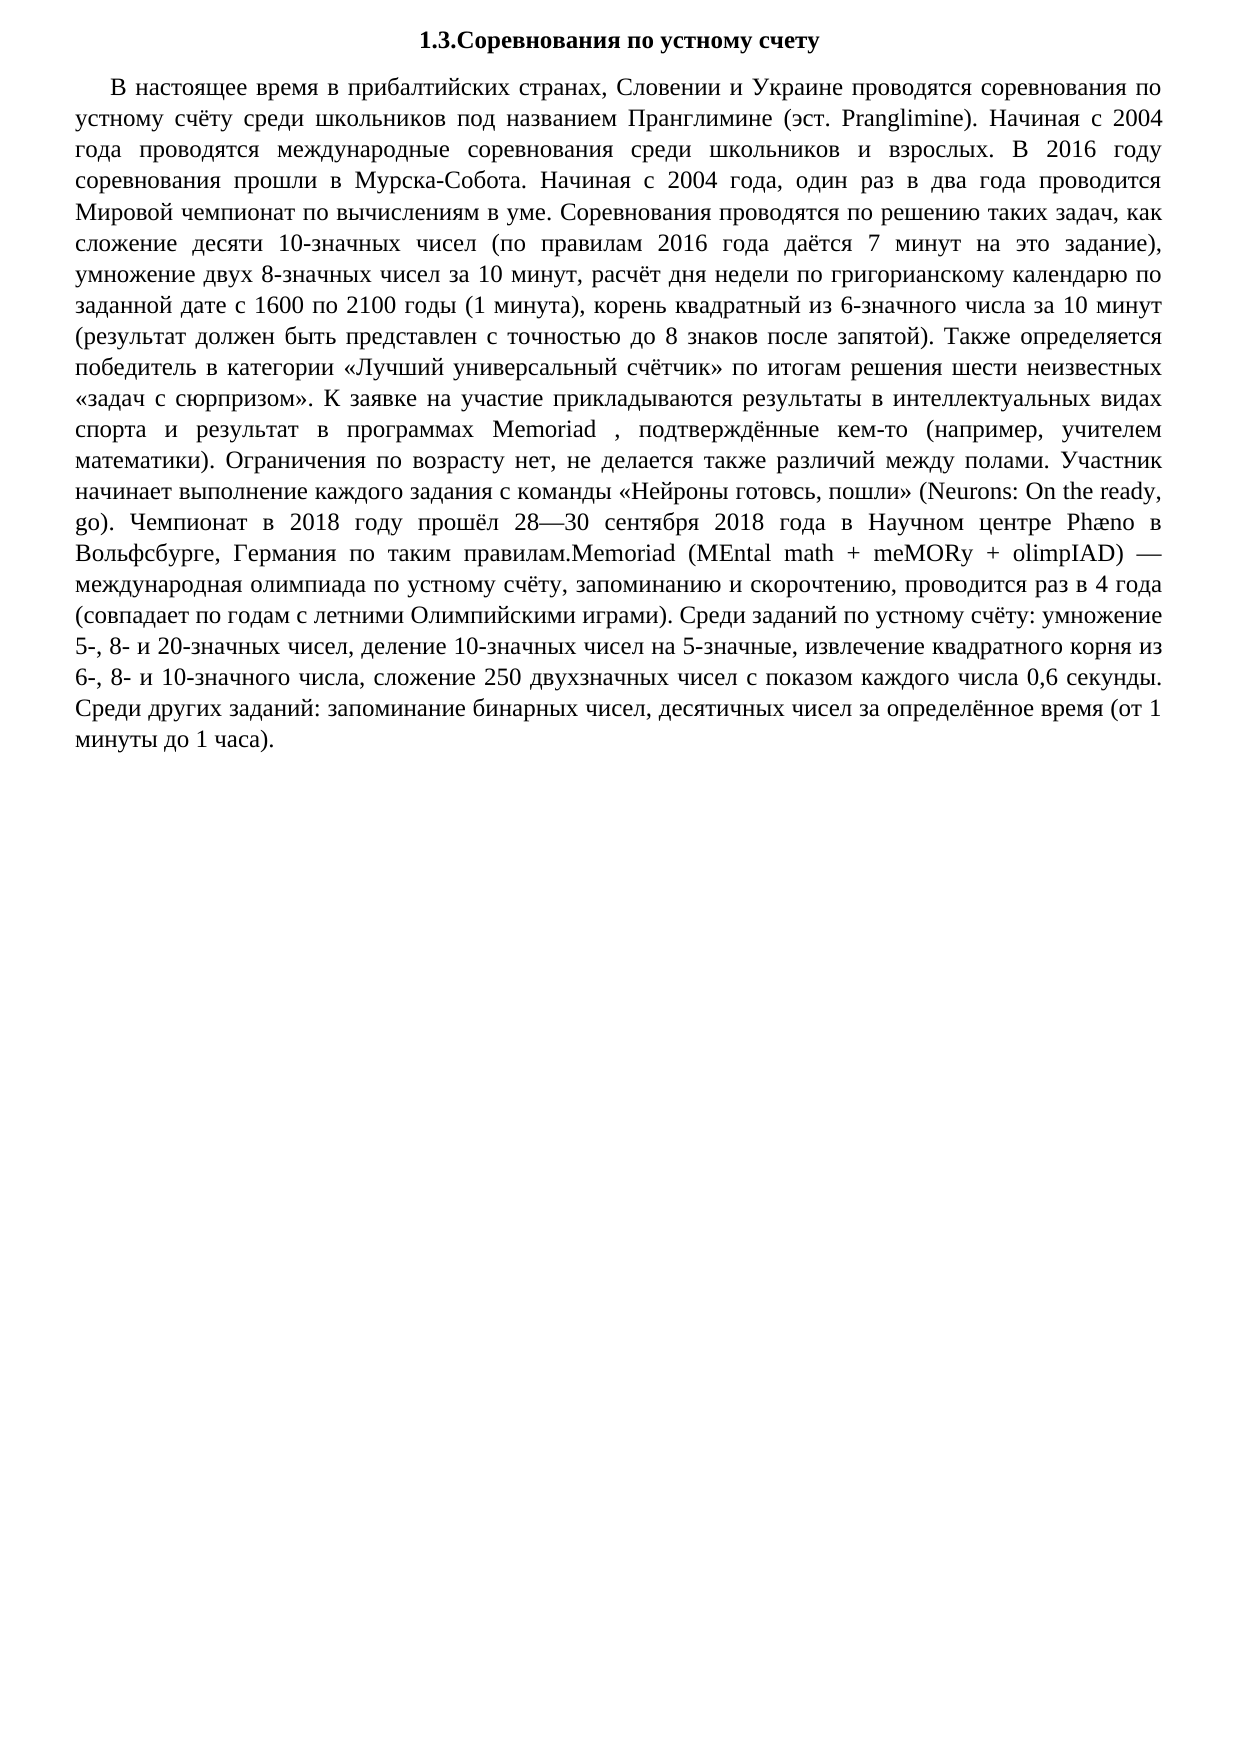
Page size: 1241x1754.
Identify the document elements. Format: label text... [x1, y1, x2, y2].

text В настоящее время в прибалтийских странах, Словении и Украине проводятся соревнования по устному счёту среди школьников под названием Пранглимине (эст. Pranglimine). Начиная с 2004 года проводятся международные соревнования среди школьников и взрослых. В 2016 году соревнования прошли в Мурска-Собота. Начиная с 2004 года, один раз в два года проводится Мировой чемпионат по вычислениям в уме. Соревнования проводятся по решению таких задач, как сложение десяти 10-значных чисел (по правилам 2016 года даётся 7 минут на это задание), умножение двух 8-значных чисел за 10 минут, расчёт дня недели по григорианскому календарю по заданной дате с 1600 по 2100 годы (1 минута), корень квадратный из 6-значного числа за 10 минут (результат должен быть представлен с точностью до 8 знаков после запятой). Также определяется победитель в категории «Лучший универсальный счётчик» по итогам решения шести неизвестных «задач с сюрпризом». К заявке на участие прикладываются результаты в интеллектуальных видах спорта и результат в программах Memoriad , подтверждённые кем-то (например, учителем математики). Ограничения по возрасту нет, не делается также различий между полами. Участник начинает выполнение каждого задания с команды «Нейроны готовсь, пошли» (Neurons: On the ready, go). Чемпионат в 2018 году прошёл 28—30 сентября 2018 года в Научном центре Phæno в Вольфсбурге, Германия по таким правилам.Memoriad (MEntal math + meMORy + olimpIAD) — международная олимпиада по устному счёту, запоминанию и скорочтению, проводится раз в 4 года (совпадает по годам с летними Олимпийскими играми). Среди заданий по устному счёту: умножение 5-, 8- и 20-значных чисел, деление 10-значных чисел на 5-значные, извлечение квадратного корня из 6-, 8- и 10-значного числа, сложение 250 двухзначных чисел с показом каждого числа 0,6 секунды. Среди других заданий: запоминание бинарных чисел, десятичных чисел за определённое время (от 1 минуты до 1 часа). [75, 72, 1163, 753]
text 1.3.Соревнования по устному счету [75, 25, 1163, 53]
